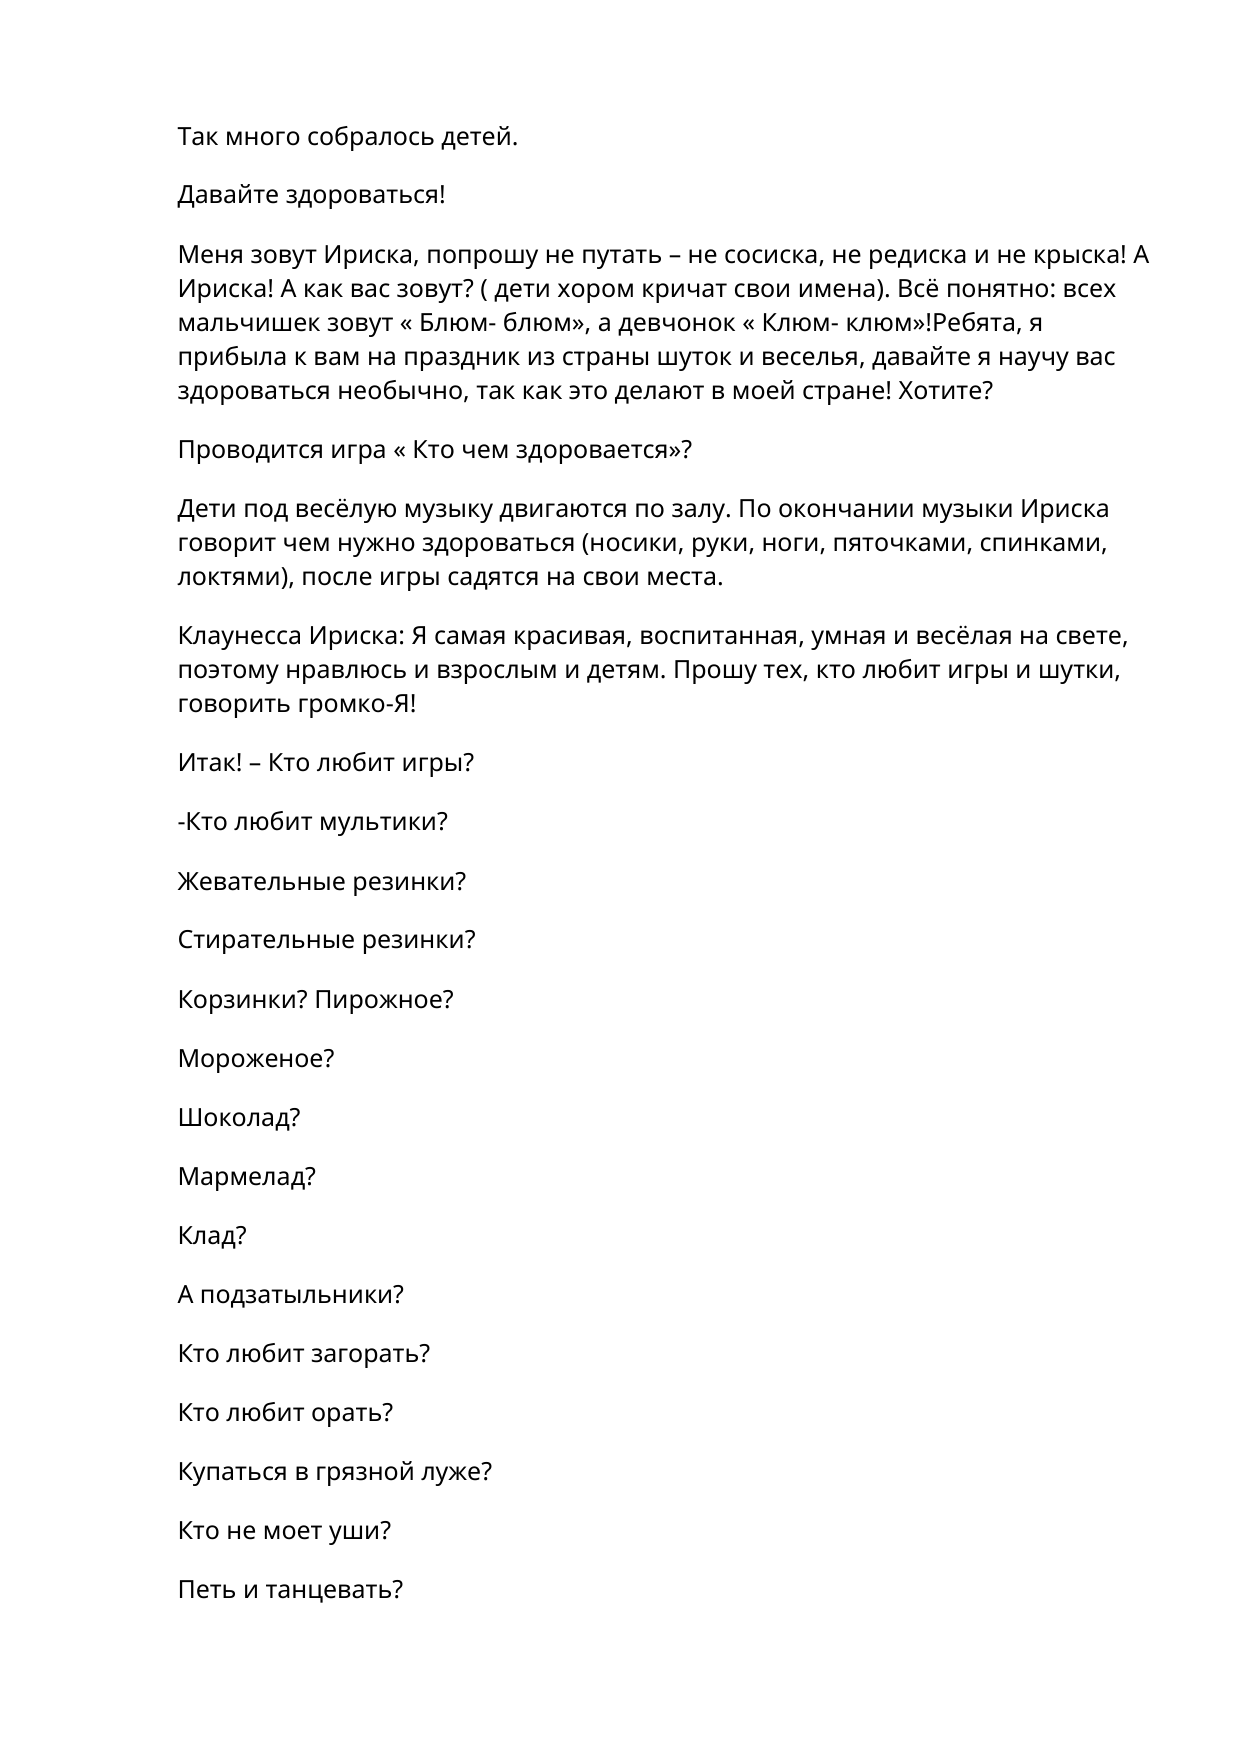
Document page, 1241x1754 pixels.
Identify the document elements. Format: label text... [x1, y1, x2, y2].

text Жевательные резинки? [177, 863, 1152, 897]
text Петь и танцевать? [177, 1572, 1152, 1606]
text Проводится игра « Кто чем здоровается»? [177, 432, 1152, 466]
text Мороженое? [177, 1040, 1152, 1074]
text Итак! – Кто любит игры? [177, 745, 1152, 779]
text Меня зовут Ириска, попрошу не путать – не сосиска, не редиска и не крыска! А Ириска! А как вас зовут? ( дети хором кричат свои имена). Всё понятно: всех мальчишек зовут « Блюм- блюм», а девчонок « Клюм- клюм»!Ребята, я прибыла к вам на праздник из страны шуток и веселья, давайте я научу вас здороваться необычно, так как это делают в моей стране! Хотите? [177, 236, 1152, 407]
text -Кто любит мультики? [177, 804, 1152, 838]
text Клаунесса Ириска: Я самая красивая, воспитанная, умная и весёлая на свете, поэтому нравлюсь и взрослым и детям. Прошу тех, кто любит игры и шутки, говорить громко-Я! [177, 618, 1152, 720]
text Клад? [177, 1217, 1152, 1252]
text Так много собралось детей. [177, 118, 1152, 152]
text Кто любит орать? [177, 1395, 1152, 1429]
text Мармелад? [177, 1158, 1152, 1192]
text Купаться в грязной луже? [177, 1454, 1152, 1488]
text Шоколад? [177, 1099, 1152, 1133]
text А подзатыльники? [177, 1277, 1152, 1311]
text Корзинки? Пирожное? [177, 981, 1152, 1015]
text Дети под весёлую музыку двигаются по залу. По окончании музыки Ириска говорит чем нужно здороваться (носики, руки, ноги, пяточками, спинками, локтями), после игры садятся на свои места. [177, 491, 1152, 593]
text Стирательные резинки? [177, 922, 1152, 956]
text Давайте здороваться! [177, 177, 1152, 211]
text Кто любит загорать? [177, 1336, 1152, 1370]
text Кто не моет уши? [177, 1513, 1152, 1547]
